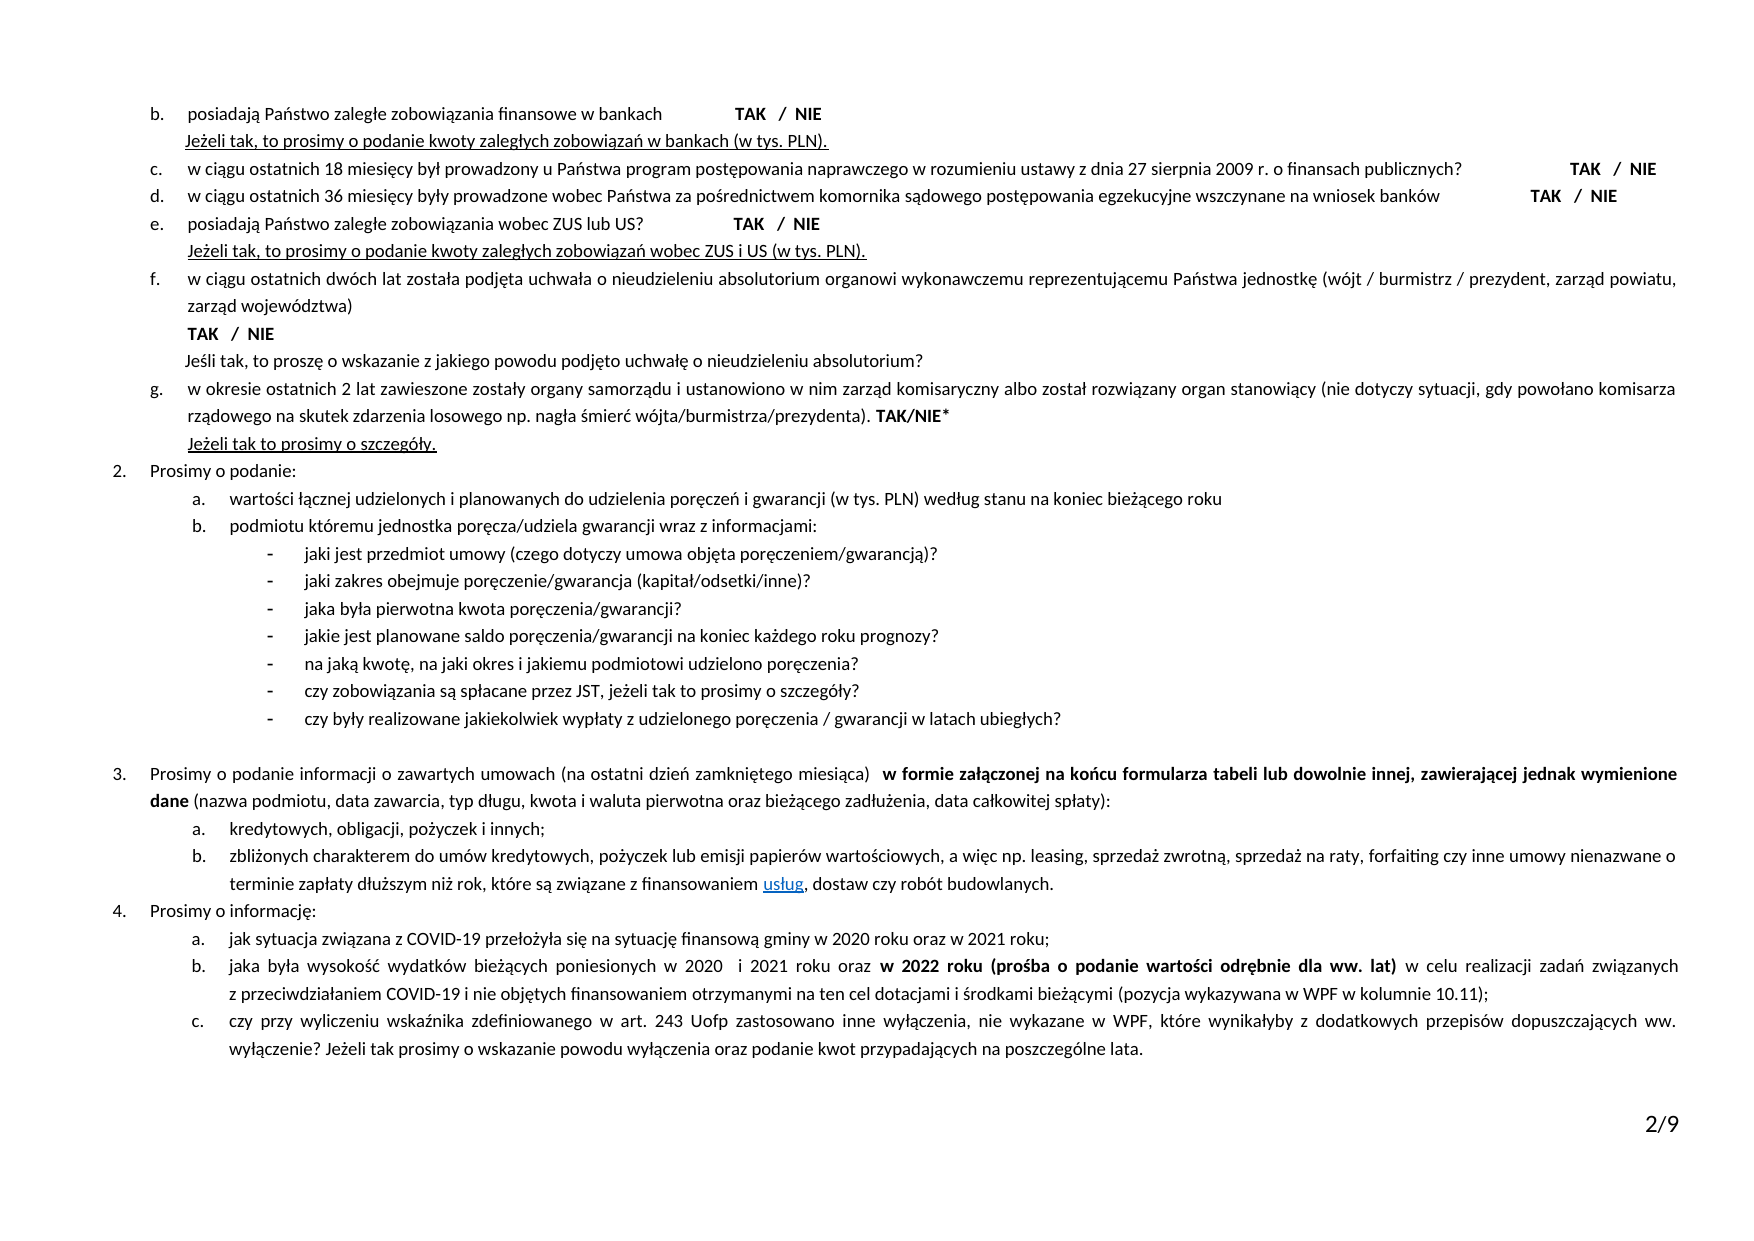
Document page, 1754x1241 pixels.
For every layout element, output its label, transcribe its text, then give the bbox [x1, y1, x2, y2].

list kredytowych, obligacji, pożyczek i innych; [192, 817, 1679, 840]
list Prosimy o informację: [112, 899, 1679, 922]
text Jeśli tak, to proszę o wskazanie z jakiego powodu podjęto uchwałę o nieudzieleniu absolutorium? [75, 349, 1679, 372]
text Jeżeli tak to prosimy o szczegóły. [114, 432, 1679, 455]
list jakie jest planowane saldo poręczenia/gwarancji na koniec każdego roku prognozy? [267, 624, 1679, 647]
list na jaką kwotę, na jaki okres i jakiemu podmiotowi udzielono poręczenia? [267, 652, 1679, 675]
list w ciągu ostatnich dwóch lat została podjęta uchwała o nieudzieleniu absolutorium organowi wykonawczemu reprezentującemu Państwa jednostkę (wójt / burmistrz / prezydent, zarząd powiatu, zarząd województwa) [150, 267, 1679, 317]
list Prosimy o podanie informacji o zawartych umowach (na ostatni dzień zamkniętego miesiąca) w formie załączonej na końcu formularza tabeli lub dowolnie innej, zawierającej jednak wymienione dane (nazwa podmiotu, data zawarcia, typ długu, kwota i waluta pierwotna oraz bieżącego zadłużenia, data całkowitej spłaty): [112, 762, 1679, 812]
text Jeżeli tak, to prosimy o podanie kwoty zaległych zobowiązań wobec ZUS i US (w tys. PLN). [187, 239, 1679, 262]
text TAK / NIE [187, 322, 1679, 345]
list czy przy wyliczeniu wskaźnika zdefiniowanego w art. 243 Uofp zastosowano inne wyłączenia, nie wykazane w WPF, które wynikałyby z dodatkowych przepisów dopuszczających ww. wyłączenie? Jeżeli tak prosimy o wskazanie powodu wyłączenia oraz podanie kwot przypadających na poszczególne lata. [191, 1009, 1679, 1060]
list podmiotu któremu jednostka poręcza/udziela gwarancji wraz z informacjami: [192, 514, 1679, 537]
list jaka była wysokość wydatków bieżących poniesionych w 2020 i 2021 roku oraz w 2022 roku (prośba o podanie wartości odrębnie dla ww. lat) w celu realizacji zadań związanych z przeciwdziałaniem COVID-19 i nie objętych finansowaniem otrzymanymi na ten cel dotacjami i środkami bieżącymi (pozycja wykazywana w WPF w kolumnie 10.11); [191, 954, 1679, 1005]
list czy zobowiązania są spłacane przez JST, jeżeli tak to prosimy o szczegóły? [267, 679, 1679, 702]
list w ciągu ostatnich 18 miesięcy był prowadzony u Państwa program postępowania naprawczego w rozumieniu ustawy z dnia 27 sierpnia 2009 r. o finansach publicznych? TAK / NIE [150, 157, 1679, 180]
list Prosimy o podanie: [112, 459, 1679, 482]
list jaka była pierwotna kwota poręczenia/gwarancji? [267, 597, 1679, 620]
list posiadają Państwo zaległe zobowiązania wobec ZUS lub US? TAK / NIE [150, 212, 1679, 235]
list jaki jest przedmiot umowy (czego dotyczy umowa objęta poręczeniem/gwarancją)? [267, 542, 1679, 565]
list jaki zakres obejmuje poręczenie/gwarancja (kapitał/odsetki/inne)? [267, 569, 1679, 592]
list posiadają Państwo zaległe zobowiązania finansowe w bankach TAK / NIE [150, 102, 1679, 125]
list w okresie ostatnich 2 lat zawieszone zostały organy samorządu i ustanowiono w nim zarząd komisaryczny albo został rozwiązany organ stanowiący (nie dotyczy sytuacji, gdy powołano komisarza rządowego na skutek zdarzenia losowego np. nagła śmierć wójta/burmistrza/prezydenta). TAK/NIE* [150, 377, 1679, 427]
list wartości łącznej udzielonych i planowanych do udzielenia poręczeń i gwarancji (w tys. PLN) według stanu na koniec bieżącego roku [192, 487, 1679, 510]
list jak sytuacja związana z COVID-19 przełożyła się na sytuację finansową gminy w 2020 roku oraz w 2021 roku; [191, 927, 1679, 950]
list w ciągu ostatnich 36 miesięcy były prowadzone wobec Państwa za pośrednictwem komornika sądowego postępowania egzekucyjne wszczynane na wniosek banków TAK / NIE [150, 184, 1679, 207]
list czy były realizowane jakiekolwiek wypłaty z udzielonego poręczenia / gwarancji w latach ubiegłych? [267, 707, 1679, 730]
text Jeżeli tak, to prosimy o podanie kwoty zaległych zobowiązań w bankach (w tys. PLN). [75, 129, 1679, 152]
list zbliżonych charakterem do umów kredytowych, pożyczek lub emisji papierów wartościowych, a więc np. leasing, sprzedaż zwrotną, sprzedaż na raty, forfaiting czy inne umowy nienazwane o terminie zapłaty dłuższym niż rok, które są związane z finansowaniem usług, dostaw czy robót budowlanych. [192, 844, 1679, 895]
